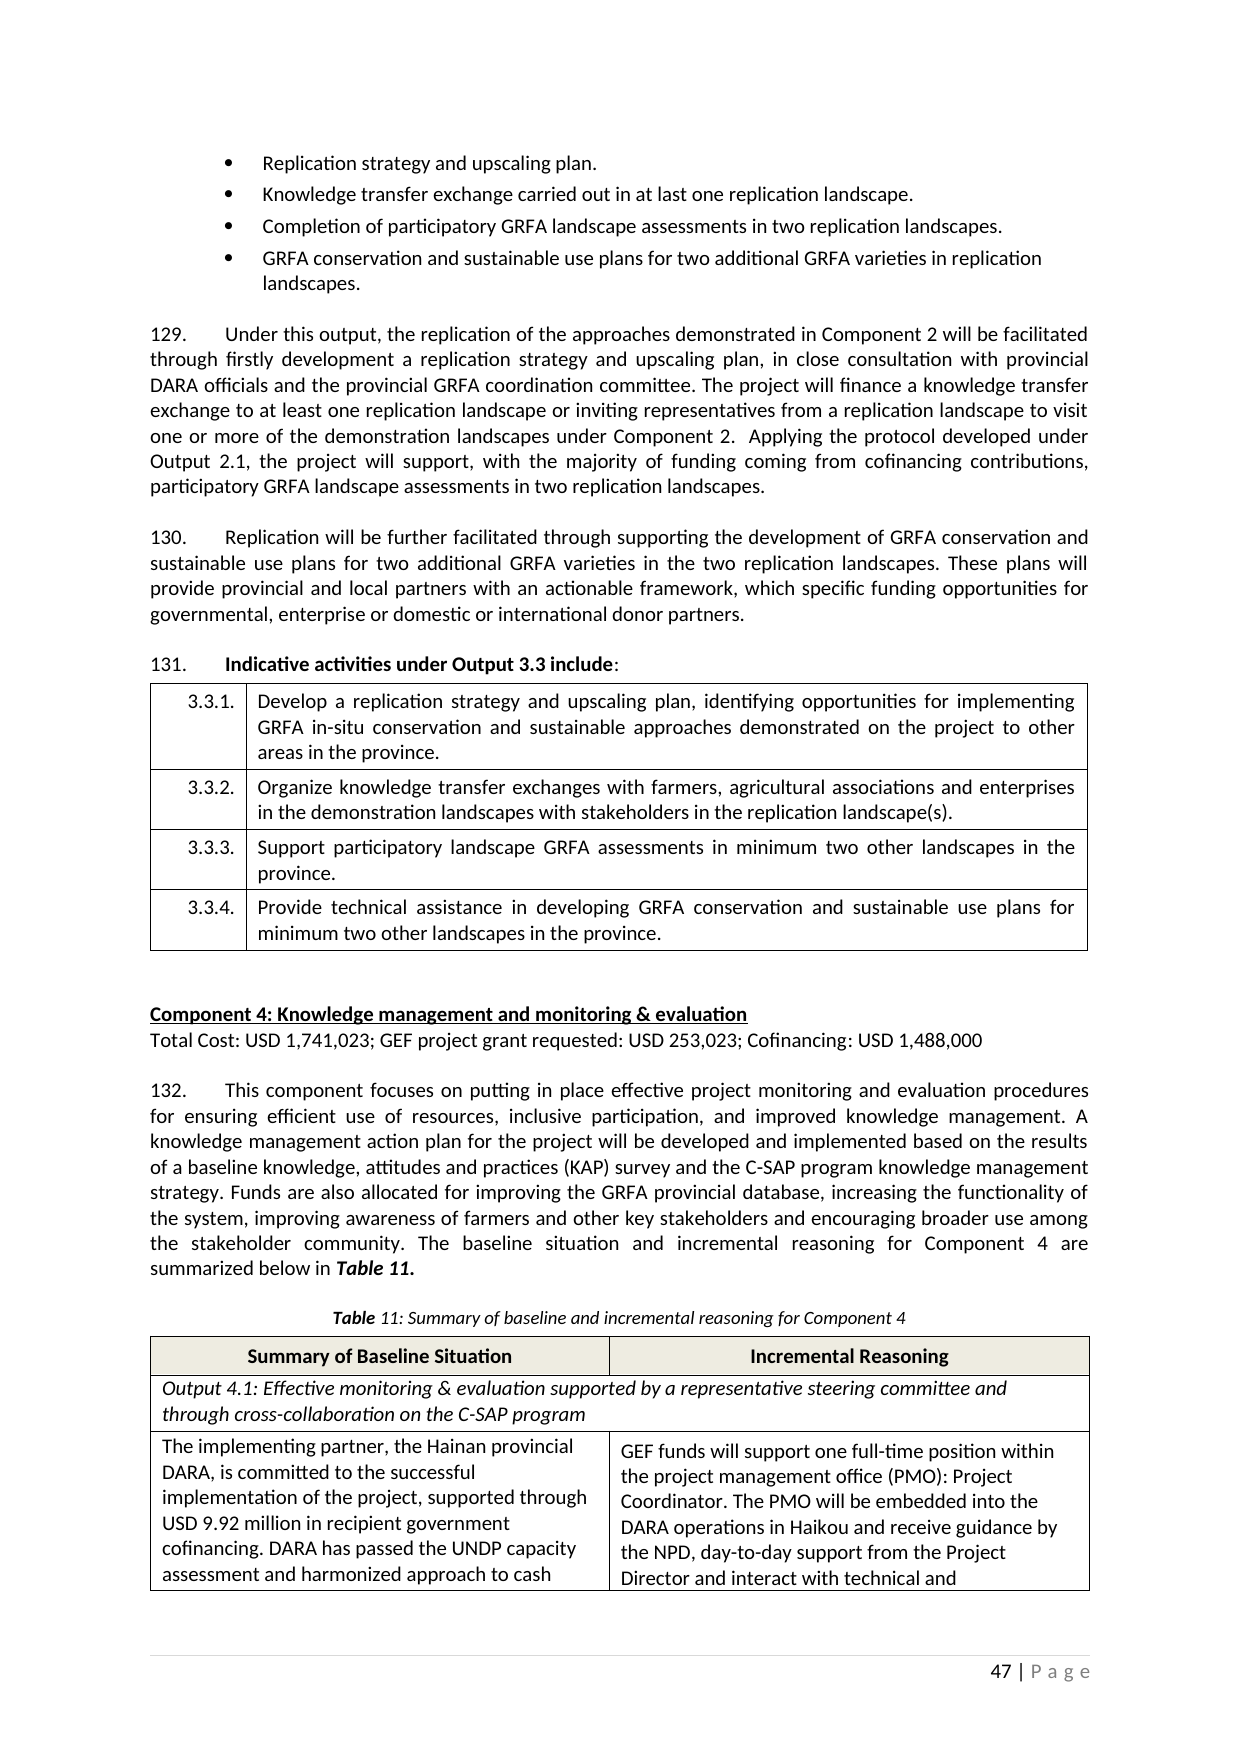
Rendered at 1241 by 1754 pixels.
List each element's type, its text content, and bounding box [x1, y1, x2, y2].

list Knowledge transfer exchange carried out in at last one replication landscape. [225, 182, 1090, 207]
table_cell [151, 1432, 609, 1590]
table_cell Provide technical assistance in developing GRFA conservation and sustainable use plans for minimum two other landscapes in the province. [247, 890, 1087, 949]
table_header Incremental Reasoning [610, 1337, 1089, 1374]
list Replication will be further facilitated through supporting the development of GRFA conservation and sustainable use plans for two additional GRFA varieties in the two replication landscapes. These plans will provide provincial and local partners with an actionable framework, which specific funding opportunities for governmental, enterprise or domestic or international donor partners. [150, 524, 1090, 626]
table_cell Organize knowledge transfer exchanges with farmers, agricultural associations and enterprises in the demonstration landscapes with stakeholders in the replication landscape(s). [247, 770, 1087, 829]
list Completion of participatory GRFA landscape assessments in two replication landscapes. [225, 213, 1090, 239]
table_header 3.3.1. [151, 684, 246, 769]
list This component focuses on putting in place effective project monitoring and evaluation procedures for ensuring efficient use of resources, inclusive participation, and improved knowledge management. A knowledge management action plan for the project will be developed and implemented based on the results of a baseline knowledge, attitudes and practices (KAP) survey and the C-SAP program knowledge management strategy. Funds are also allocated for improving the GRFA provincial database, increasing the functionality of the system, improving awareness of farmers and other key stakeholders and encouraging broader use among the stakeholder community. The baseline situation and incremental reasoning for Component 4 are summarized below in Table 11. [150, 1078, 1090, 1281]
list Indicative activities under Output 3.3 include: [150, 652, 1090, 677]
table_cell Support participatory landscape GRFA assessments in minimum two other landscapes in the province. [247, 830, 1087, 889]
table_cell 3.3.3. [151, 830, 246, 889]
table_cell 3.3.2. [151, 770, 246, 829]
text Total Cost: USD 1,741,023; GEF project grant requested: USD 253,023; Cofinancing: USD 1,488,000 [150, 1027, 1090, 1052]
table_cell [610, 1432, 1089, 1590]
text Component 4: Knowledge management and monitoring & evaluation [150, 1001, 1090, 1027]
list Under this output, the replication of the approaches demonstrated in Component 2 will be facilitated through firstly development a replication strategy and upscaling plan, in close consultation with provincial DARA officials and the provincial GRFA coordination committee. The project will finance a knowledge transfer exchange to at least one replication landscape or inviting representatives from a replication landscape to visit one or more of the demonstration landscapes under Component 2. Applying the protocol developed under Output 2.1, the project will support, with the majority of funding coming from cofinancing contributions, participatory GRFA landscape assessments in two replication landscapes. [150, 321, 1090, 499]
table_cell Output 4.1: Effective monitoring & evaluation supported by a representative steering committee and through cross-collaboration on the C-SAP program [151, 1376, 1089, 1431]
table_header Summary of Baseline Situation [151, 1337, 609, 1374]
table_header Develop a replication strategy and upscaling plan, identifying opportunities for implementing GRFA in-situ conservation and sustainable approaches demonstrated on the project to other areas in the province. [247, 684, 1087, 769]
list GRFA conservation and sustainable use plans for two additional GRFA varieties in replication landscapes. [225, 245, 1090, 296]
list Replication strategy and upscaling plan. [225, 150, 1090, 175]
table_cell 3.3.4. [151, 890, 246, 949]
text Table 11: Summary of baseline and incremental reasoning for Component 4 [150, 1306, 1090, 1329]
